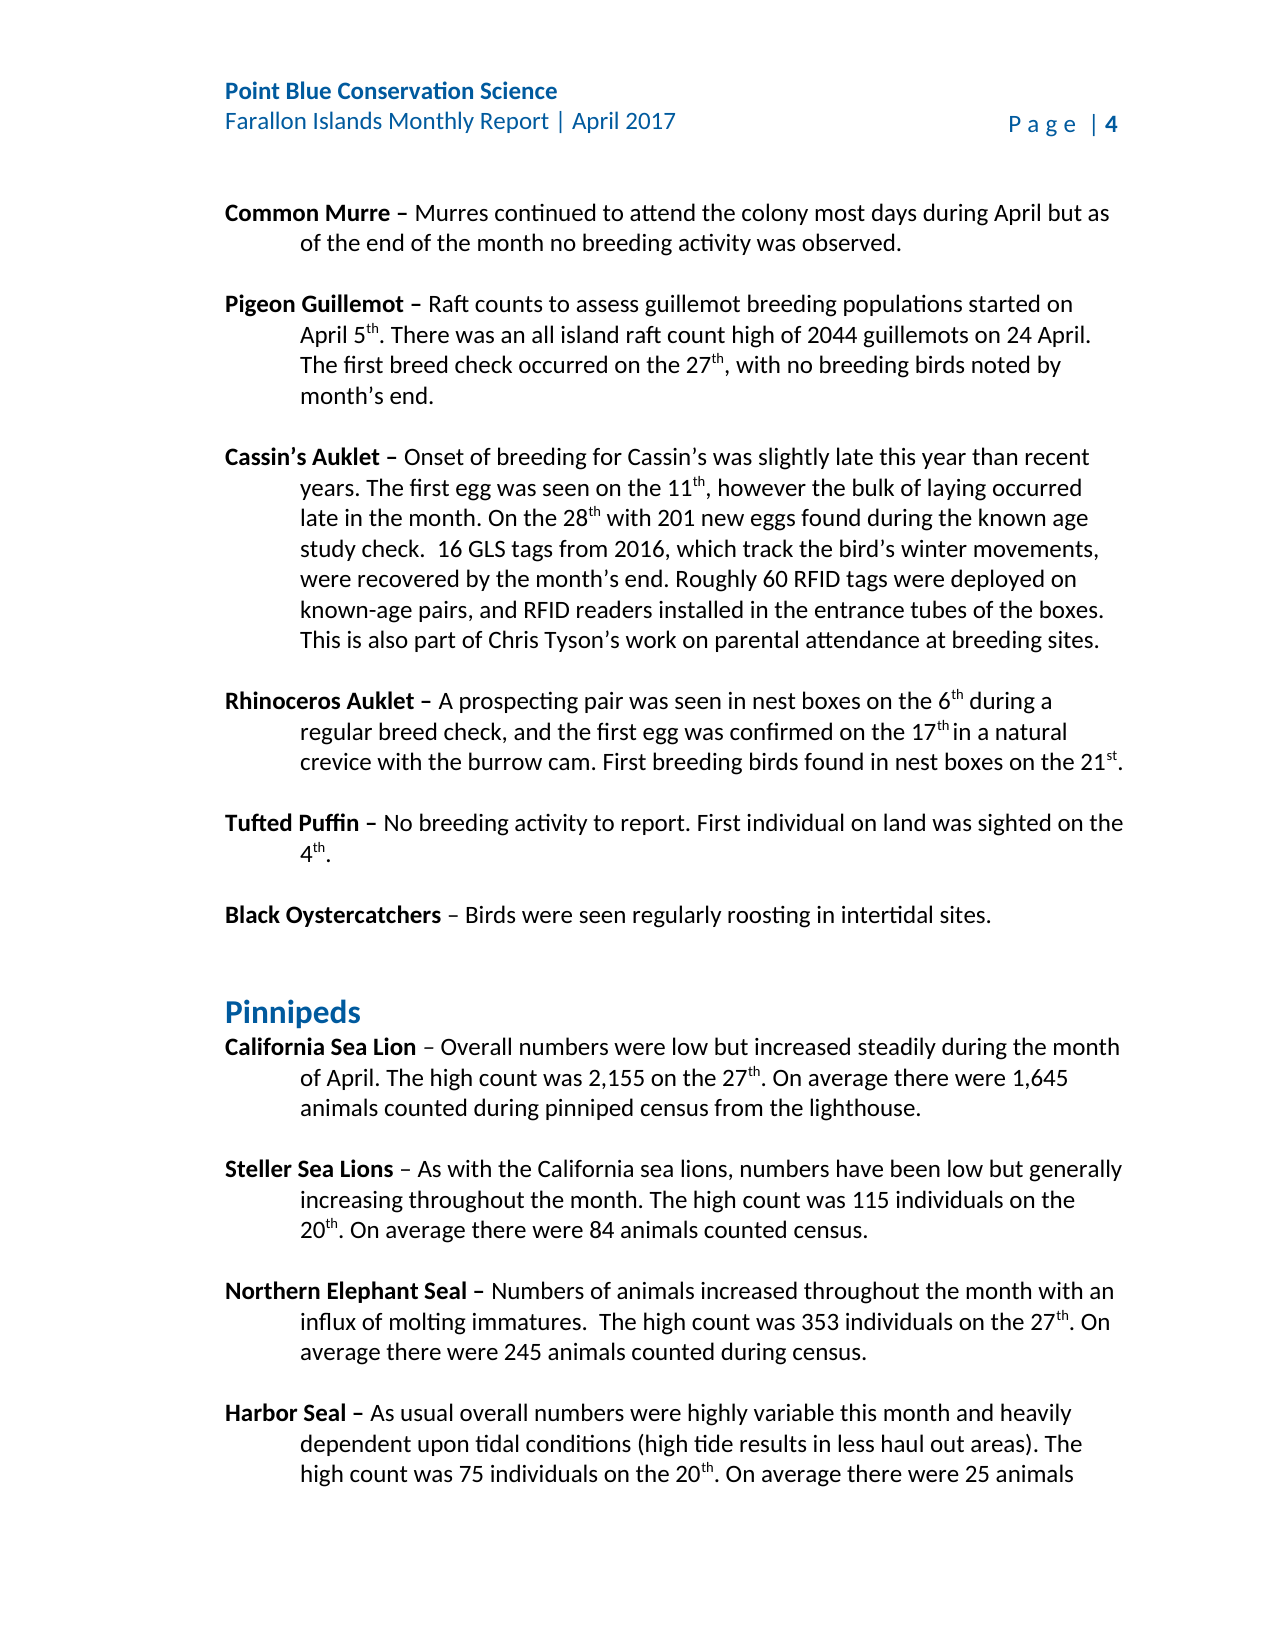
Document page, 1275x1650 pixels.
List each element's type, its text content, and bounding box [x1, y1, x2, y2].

text Pinnipeds [225, 991, 1125, 1031]
text Common Murre – Murres continued to attend the colony most days during April but as of the end of the month no breeding activity was observed. [225, 197, 1125, 258]
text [225, 1398, 1125, 1489]
text Pigeon Guillemot – Raft counts to assess guillemot breeding populations started on April 5th. There was an all island raft count high of 2044 guillemots on 24 April. The first breed check occurred on the 27th, with no breeding birds noted by month’s end. [225, 289, 1125, 411]
text Northern Elephant Seal – Numbers of animals increased throughout the month with an influx of molting immatures. The high count was 353 individuals on the 27th. On average there were 245 animals counted during census. [225, 1276, 1125, 1367]
text Rhinoceros Auklet – A prospecting pair was seen in nest boxes on the 6th during a regular breed check, and the first egg was confirmed on the 17th in a natural crevice with the burrow cam. First breeding birds found in nest boxes on the 21st. [225, 685, 1125, 777]
text Cassin’s Auklet – Onset of breeding for Cassin’s was slightly late this year than recent years. The first egg was seen on the 11th, however the bulk of laying occurred late in the month. On the 28th with 201 new eggs found during the known age study check. 16 GLS tags from 2016, which track the bird’s winter movements, were recovered by the month’s end. Roughly 60 RFID tags were deployed on known-age pairs, and RFID readers installed in the entrance tubes of the boxes. This is also part of Chris Tyson’s work on parental attendance at breeding sites. [225, 441, 1125, 655]
text Steller Sea Lions – As with the California sea lions, numbers have been low but generally increasing throughout the month. The high count was 115 individuals on the 20th. On average there were 84 animals counted census. [225, 1153, 1125, 1245]
text Tufted Puffin – No breeding activity to report. First individual on land was sighted on the 4th. [225, 807, 1125, 868]
text Black Oystercatchers – Birds were seen regularly roosting in intertidal sites. [225, 899, 1125, 929]
text California Sea Lion – Overall numbers were low but increased steadily during the month of April. The high count was 2,155 on the 27th. On average there were 1,645 animals counted during pinniped census from the lighthouse. [225, 1031, 1125, 1123]
